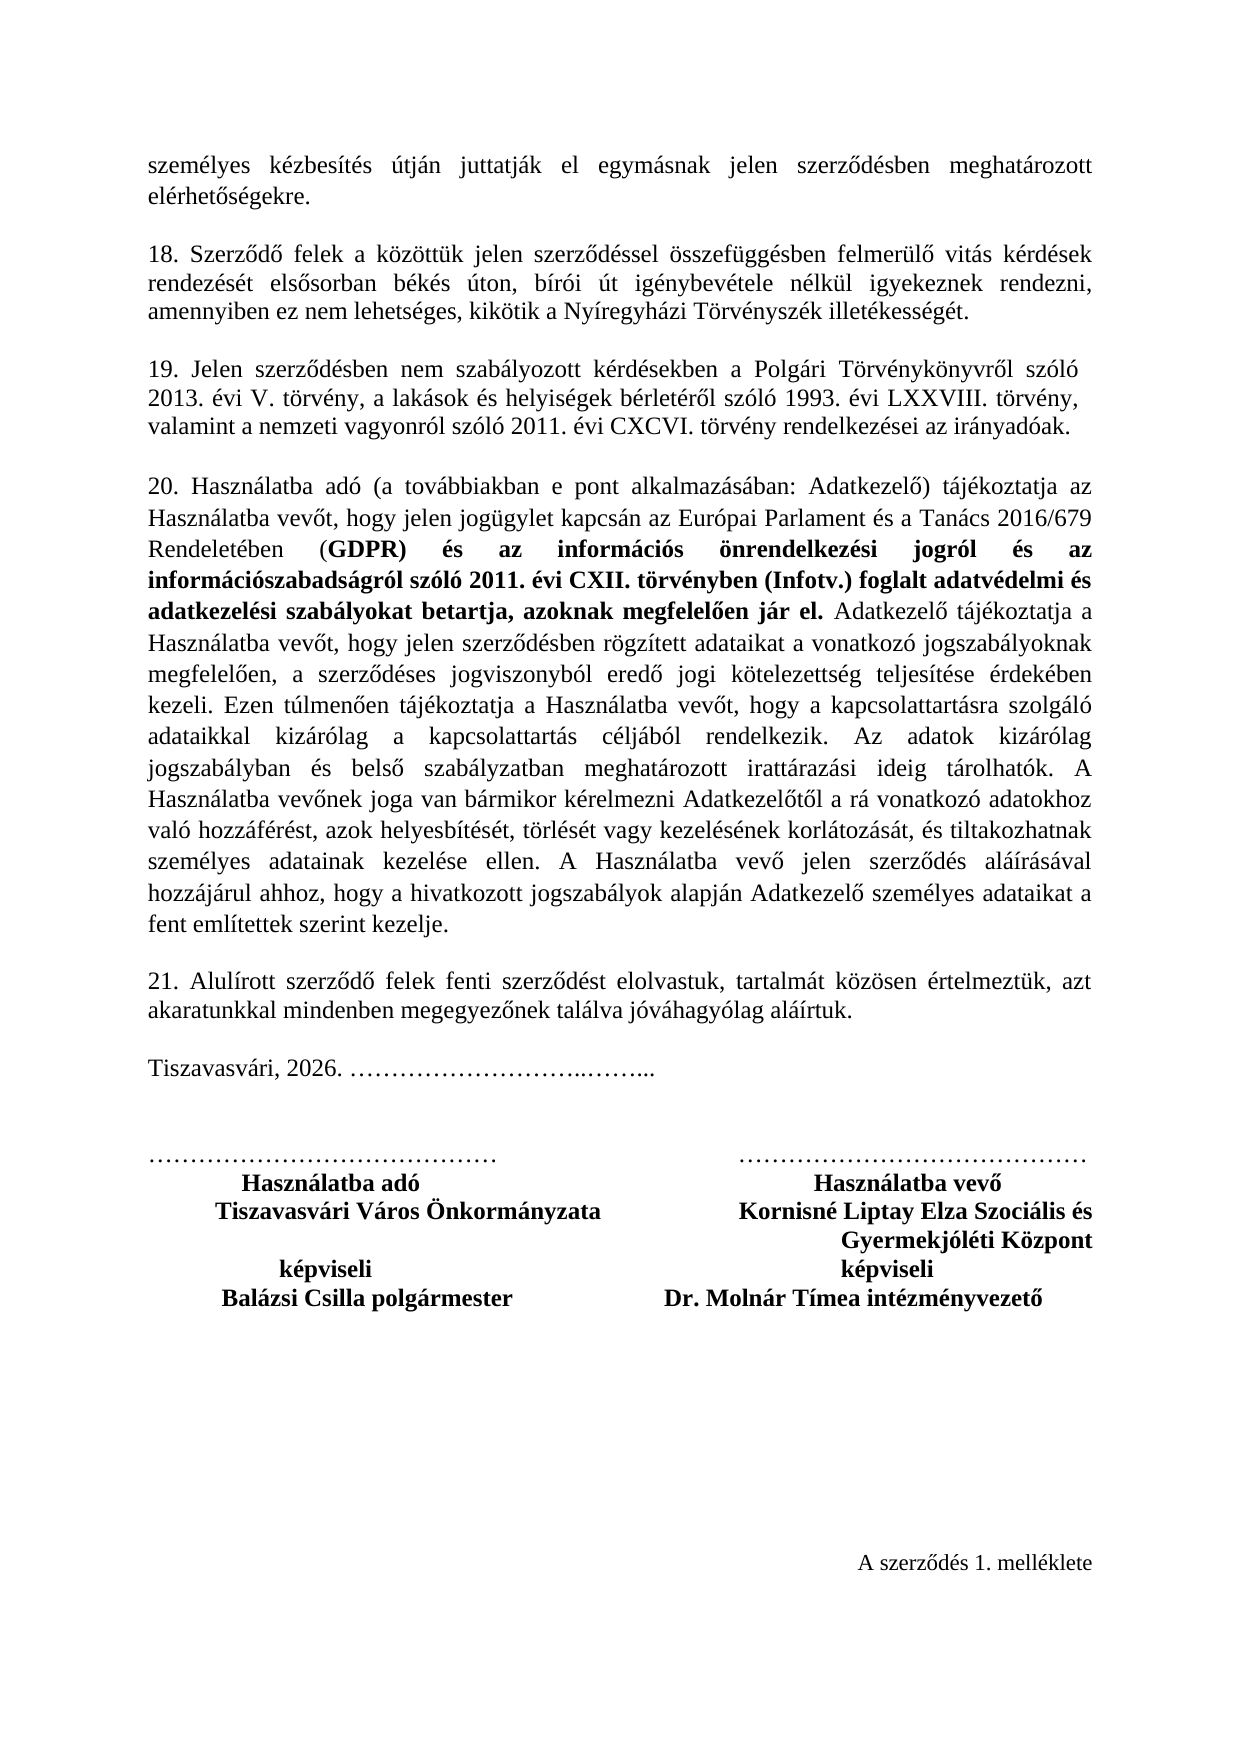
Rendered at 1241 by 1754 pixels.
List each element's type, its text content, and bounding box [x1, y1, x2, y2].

text 18. Szerződő felek a közöttük jelen szerződéssel összefüggésben felmerülő vitás kérdések rendezését elsősorban békés úton, bírói út igénybevétele nélkül igyekeznek rendezni, amennyiben ez nem lehetséges, kikötik a Nyíregyházi Törvényszék illetékességét. [148, 239, 1093, 325]
text Használatba adó Használatba vevő [148, 1168, 1093, 1196]
text képviseli képviseli [148, 1254, 1093, 1283]
text Tiszavasvári Város Önkormányzata Kornisné Liptay Elza Szociális és Gyermekjóléti Központ [148, 1196, 1093, 1254]
text 20. Használatba adó (a továbbiakban e pont alkalmazásában: Adatkezelő) tájékoztatja az Használatba vevőt, hogy jelen jogügylet kapcsán az Európai Parlament és a Tanács 2016/679 Rendeletében (GDPR) és az információs önrendelkezési jogról és az információszabadságról szóló 2011. évi CXII. törvényben (Infotv.) foglalt adatvédelmi és adatkezelési szabályokat betartja, azoknak megfelelően jár el. Adatkezelő tájékoztatja a Használatba vevőt, hogy jelen szerződésben rögzített adataikat a vonatkozó jogszabályoknak megfelelően, a szerződéses jogviszonyból eredő jogi kötelezettség teljesítése érdekében kezeli. Ezen túlmenően tájékoztatja a Használatba vevőt, hogy a kapcsolattartásra szolgáló adataikkal kizárólag a kapcsolattartás céljából rendelkezik. Az adatok kizárólag jogszabályban és belső szabályzatban meghatározott irattárazási ideig tárolhatók. A Használatba vevőnek joga van bármikor kérelmezni Adatkezelőtől a rá vonatkozó adatokhoz való hozzáférést, azok helyesbítését, törlését vagy kezelésének korlátozását, és tiltakozhatnak személyes adatainak kezelése ellen. A Használatba vevő jelen szerződés aláírásával hozzájárul ahhoz, hogy a hivatkozott jogszabályok alapján Adatkezelő személyes adataikat a fent említettek szerint kezelje. [148, 469, 1093, 938]
text A szerződés 1. melléklete [148, 1548, 1093, 1575]
text 21. Alulírott szerződő felek fenti szerződést elolvastuk, tartalmát közösen értelmeztük, azt akaratunkkal mindenben megegyezőnek találva jóváhagyólag aláírtuk. [148, 966, 1093, 1024]
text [148, 148, 1093, 210]
text …………………………………… …………………………………… [148, 1139, 1093, 1168]
text 19. Jelen szerződésben nem szabályozott kérdésekben a Polgári Törvénykönyvről szóló 2013. évi V. törvény, a lakások és helyiségek bérletéről szóló 1993. évi LXXVIII. törvény, valamint a nemzeti vagyonról szóló 2011. évi CXCVI. törvény rendelkezései az irányadóak. [148, 354, 1079, 440]
text Tiszavasvári, 2026. ………………………..……... [148, 1053, 1093, 1081]
text Balázsi Csilla polgármester Dr. Molnár Tímea intézményvezető [148, 1283, 1093, 1311]
